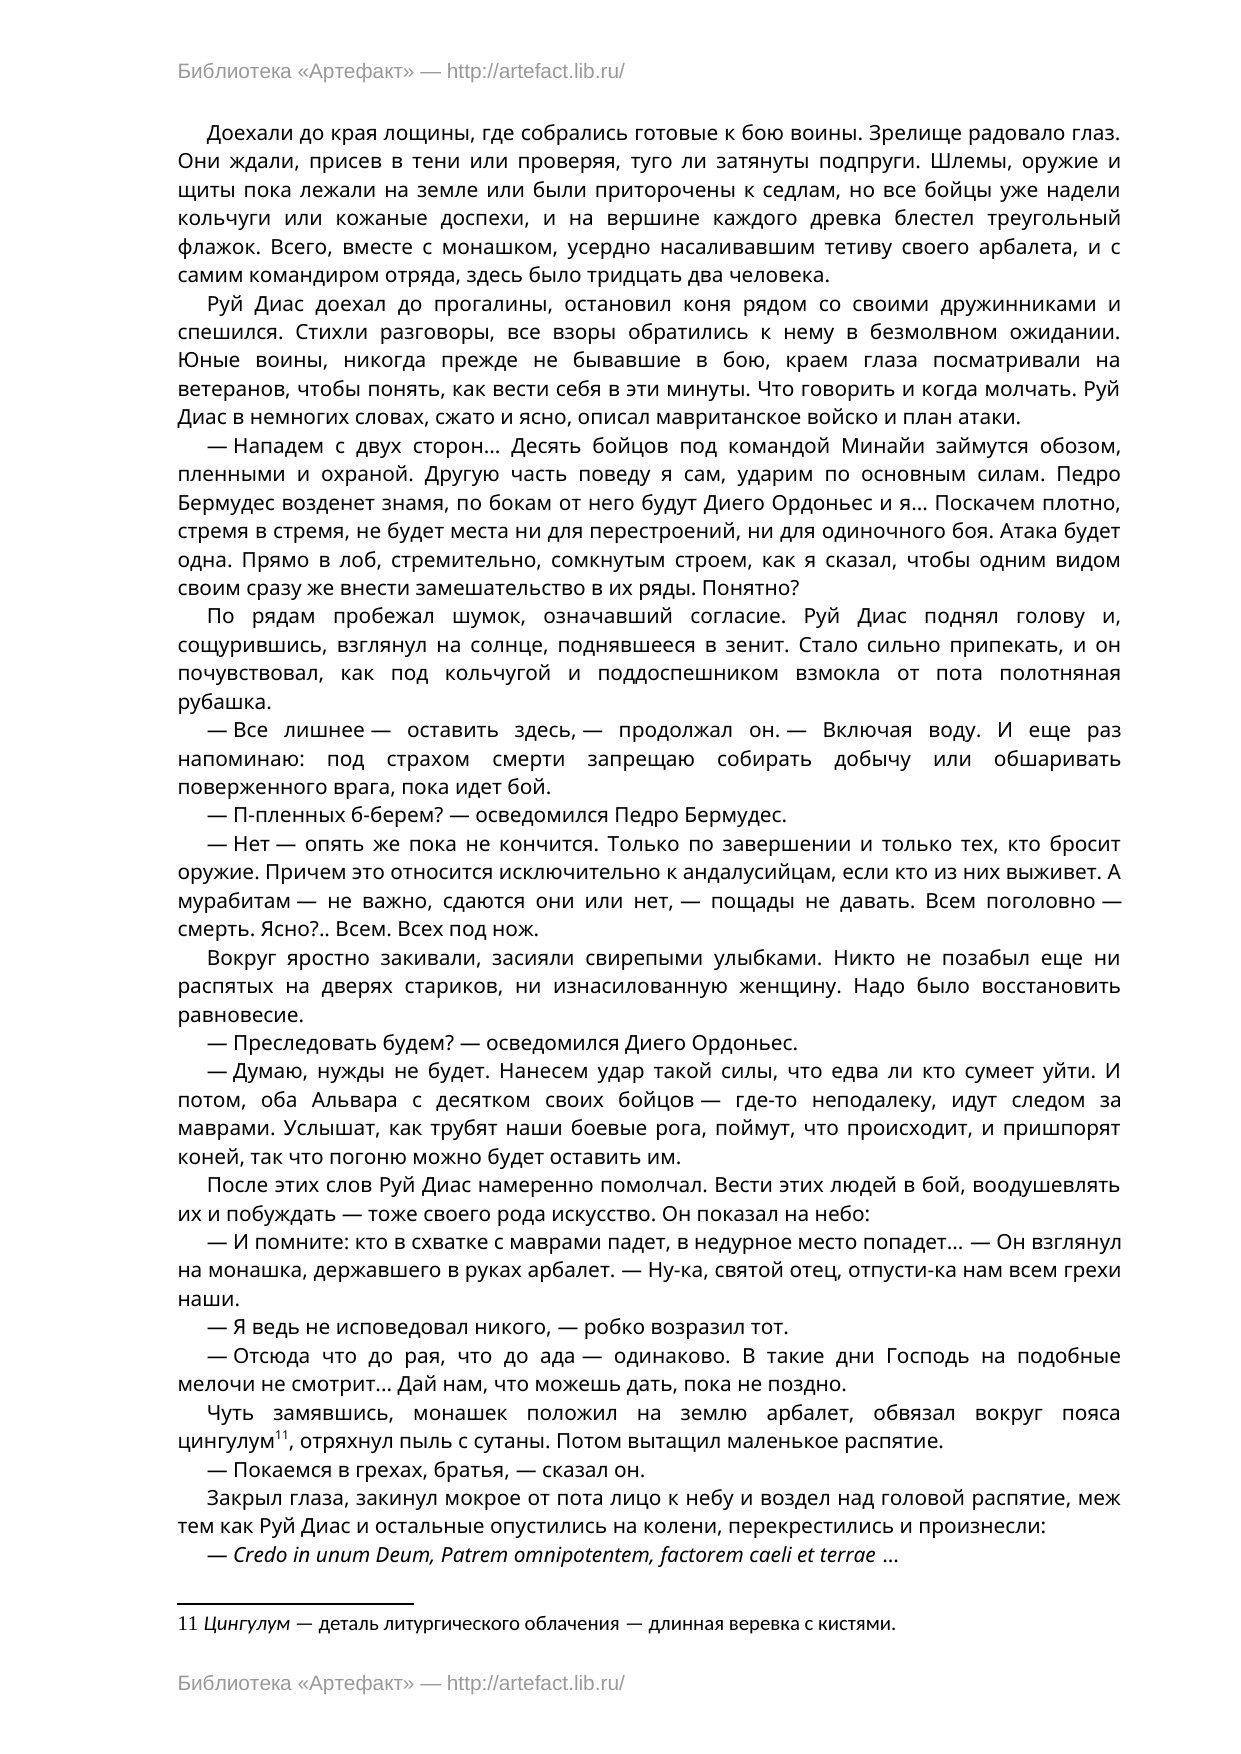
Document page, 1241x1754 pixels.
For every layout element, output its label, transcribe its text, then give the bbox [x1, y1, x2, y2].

text Руй Диас доехал до прогалины, остановил коня рядом со своими дружинниками и спешился. Стихли разговоры, все взоры обратились к нему в безмолвном ожидании. Юные воины, никогда прежде не бывавшие в бою, краем глаза посматривали на ветеранов, чтобы понять, как вести себя в эти минуты. Что говорить и когда молчать. Руй Диас в немногих словах, сжато и ясно, описал мавританское войско и план атаки. [177, 289, 1122, 431]
text — Нет — опять же пока не кончится. Только по завершении и только тех, кто бросит оружие. Причем это относится исключительно к андалусийцам, если кто из них выживет. А мурабитам — не важно, сдаются они или нет, — пощады не давать. Всем поголовно — смерть. Ясно?.. Всем. Всех под нож. [177, 829, 1122, 943]
text После этих слов Руй Диас намеренно помолчал. Вести этих людей в бой, воодушевлять их и побуждать — тоже своего рода искусство. Он показал на небо: [177, 1170, 1122, 1227]
text — Отсюда что до рая, что до ада — одинаково. В такие дни Господь на подобные мелочи не смотрит... Дай нам, что можешь дать, пока не поздно. [177, 1341, 1122, 1398]
text Вокруг яростно закивали, засияли свирепыми улыбками. Никто не позабыл еще ни распятых на дверях стариков, ни изнасилованную женщину. Надо было восстановить равновесие. [177, 943, 1122, 1028]
text По рядам пробежал шумок, означавший согласие. Руй Диас поднял голову и, сощурившись, взглянул на солнце, поднявшееся в зенит. Стало сильно припекать, и он почувствовал, как под кольчугой и поддоспешником взмокла от пота полотняная рубашка. [177, 602, 1122, 715]
text — Все лишнее — оставить здесь, — продолжал он. — Включая воду. И еще раз напоминаю: под страхом смерти запрещаю собирать добычу или обшаривать поверженного врага, пока идет бой. [177, 715, 1122, 801]
text — Credo in unum Deum, Patrem omnipotentem, factorem caeli et terrae ... [177, 1540, 1122, 1568]
text — Преследовать будем? — осведомился Диего Ордоньес. [177, 1028, 1122, 1057]
text — Я ведь не исповедовал никого, — робко возразил тот. [177, 1312, 1122, 1341]
text — Думаю, нужды не будет. Нанесем удар такой силы, что едва ли кто сумеет уйти. И потом, оба Альвара с десятком своих бойцов — где-то неподалеку, идут следом за маврами. Услышат, как трубят наши боевые рога, поймут, что происходит, и пришпорят коней, так что погоню можно будет оставить им. [177, 1057, 1122, 1170]
text Доехали до края лощины, где собрались готовые к бою воины. Зрелище радовало глаз. Они ждали, присев в тени или проверяя, туго ли затянуты подпруги. Шлемы, оружие и щиты пока лежали на земле или были приторочены к седлам, но все бойцы уже надели кольчуги или кожаные доспехи, и на вершине каждого древка блестел треугольный флажок. Всего, вместе с монашком, усердно насаливавшим тетиву своего арбалета, и с самим командиром отряда, здесь было тридцать два человека. [177, 118, 1122, 289]
text Закрыл глаза, закинул мокрое от пота лицо к небу и воздел над головой распятие, меж тем как Руй Диас и остальные опустились на колени, перекрестились и произнесли: [177, 1483, 1122, 1540]
text Чуть замявшись, монашек положил на землю арбалет, обвязал вокруг пояса цингулум, отряхнул пыль с сутаны. Потом вытащил маленькое распятие. [177, 1398, 1122, 1455]
text — Покаемся в грехах, братья, — сказал он. [177, 1455, 1122, 1483]
text — Нападем с двух сторон... Десять бойцов под командой Минайи займутся обозом, пленными и охраной. Другую часть поведу я сам, ударим по основным силам. Педро Бермудес возденет знамя, по бокам от него будут Диего Ордоньес и я... Поскачем плотно, стремя в стремя, не будет места ни для перестроений, ни для одиночного боя. Атака будет одна. Прямо в лоб, стремительно, сомкнутым строем, как я сказал, чтобы одним видом своим сразу же внести замешательство в их ряды. Понятно? [177, 431, 1122, 602]
text — П-пленных б-берем? — осведомился Педро Бермудес. [177, 801, 1122, 829]
text — И помните: кто в схватке с маврами падет, в недурное место попадет... — Он взглянул на монашка, державшего в руках арбалет. — Ну-ка, святой отец, отпусти-ка нам всем грехи наши. [177, 1227, 1122, 1312]
